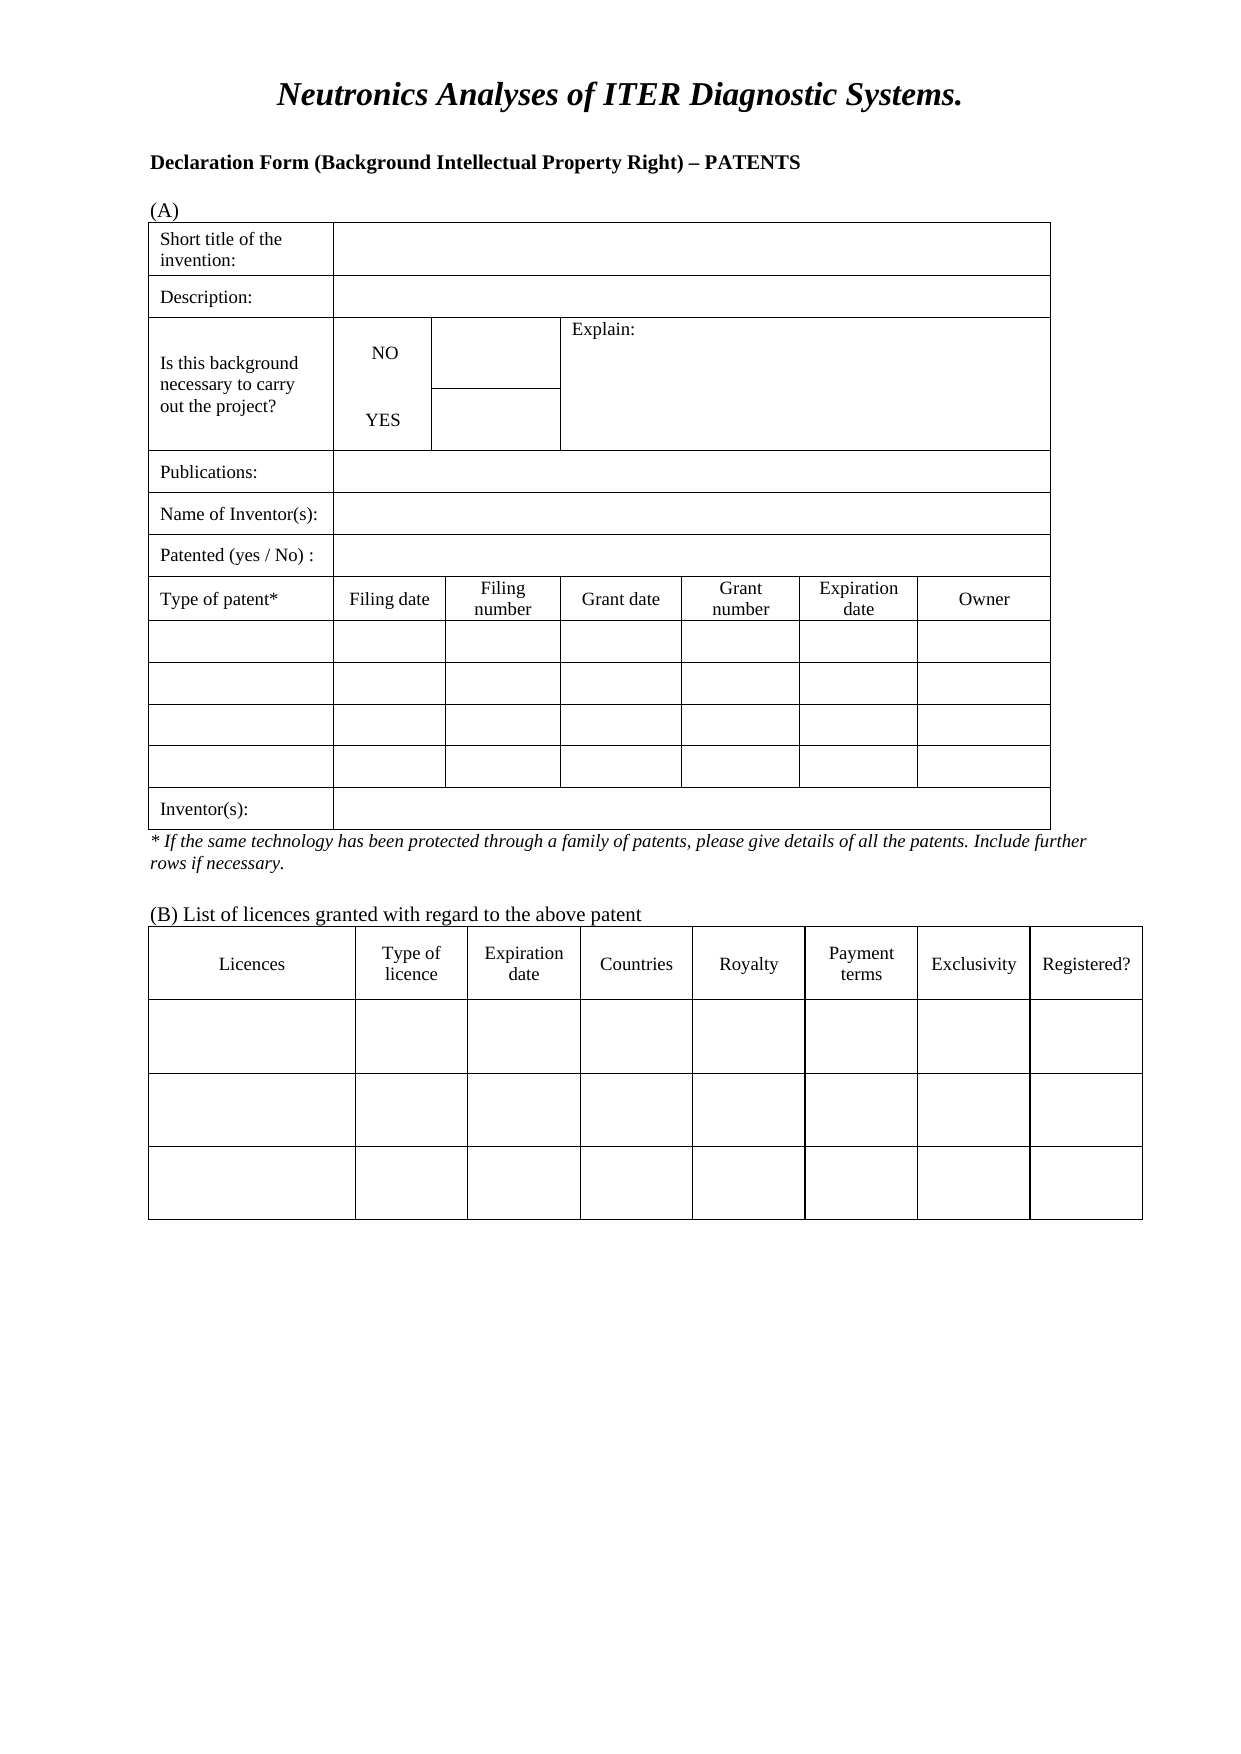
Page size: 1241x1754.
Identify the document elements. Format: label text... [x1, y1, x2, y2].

table_cell Publications: [149, 451, 333, 492]
table_cell [693, 1074, 804, 1146]
table_cell [446, 621, 560, 662]
table_cell Type of patent* [149, 577, 333, 620]
table_cell [1031, 1074, 1142, 1146]
table_cell [561, 705, 681, 745]
table_cell [356, 1000, 467, 1072]
table_cell Expiration date [800, 577, 917, 620]
table_header [334, 223, 1050, 275]
table_cell [806, 1000, 917, 1072]
table_header Licences [149, 927, 355, 999]
table_header Short title of the invention: [149, 223, 333, 275]
text Declaration Form (Background Intellectual Property Right) – PATENTS [150, 150, 1090, 174]
table_cell [149, 621, 333, 662]
table_cell [806, 1147, 917, 1219]
table_cell [693, 1147, 804, 1219]
table_cell [693, 1000, 804, 1072]
table_cell [468, 1147, 580, 1219]
table_cell Grant number [682, 577, 799, 620]
table_header Expiration date [468, 927, 580, 999]
table_cell [356, 1074, 467, 1146]
table_cell [581, 1147, 692, 1219]
table_cell NO [334, 318, 431, 387]
table_cell [432, 318, 560, 387]
text * If the same technology has been protected through a family of patents, please give details of all the patents. Include further rows if necessary. [150, 830, 1090, 873]
table_cell [800, 663, 917, 703]
table_cell [581, 1000, 692, 1072]
table_cell [334, 621, 445, 662]
table_cell [918, 663, 1050, 703]
table_cell [581, 1074, 692, 1146]
table_cell Owner [918, 577, 1050, 620]
table_cell [356, 1147, 467, 1219]
table_cell [149, 746, 333, 787]
table_header Royalty [693, 927, 804, 999]
table_cell [800, 705, 917, 745]
table_cell Description: [149, 276, 333, 317]
table_cell [561, 663, 681, 703]
table_cell [682, 663, 799, 703]
table_cell [149, 1000, 355, 1072]
table_cell [1031, 1000, 1142, 1072]
text (A) [150, 198, 1090, 222]
table_cell Inventor(s): [149, 788, 333, 829]
table_cell [800, 621, 917, 662]
table_header Type of licence [356, 927, 467, 999]
table_cell [446, 705, 560, 745]
table_cell [334, 746, 445, 787]
table_cell [918, 1074, 1029, 1146]
table_cell [149, 1074, 355, 1146]
table_cell [918, 746, 1050, 787]
table_cell [334, 535, 1050, 576]
table_cell [1031, 1147, 1142, 1219]
table_cell Filing date [334, 577, 445, 620]
table_header Countries [581, 927, 692, 999]
table_cell [468, 1074, 580, 1146]
table_cell [561, 746, 681, 787]
table_cell [149, 705, 333, 745]
table_header Exclusivity [918, 927, 1029, 999]
table_cell [334, 493, 1050, 534]
table_cell YES [334, 388, 431, 450]
table_header Registered? [1031, 927, 1142, 999]
table_cell [682, 621, 799, 662]
table_cell [682, 705, 799, 745]
table_cell [918, 1000, 1029, 1072]
table_cell Patented (yes / No) : [149, 535, 333, 576]
table_cell [334, 276, 1050, 317]
table_cell Explain: [561, 318, 1050, 450]
table_cell [334, 451, 1050, 492]
table_cell [806, 1074, 917, 1146]
table_cell Grant date [561, 577, 681, 620]
table_cell [561, 621, 681, 662]
table_cell [446, 663, 560, 703]
table_cell [334, 705, 445, 745]
table_cell [432, 389, 560, 450]
table_cell [918, 621, 1050, 662]
table_cell Name of Inventor(s): [149, 493, 333, 534]
table_cell [682, 746, 799, 787]
text (B) List of licences granted with regard to the above patent [150, 902, 1090, 926]
table_cell [149, 663, 333, 703]
table_header Payment terms [806, 927, 917, 999]
table_cell [334, 788, 1050, 829]
table_cell Is this background necessary to carry out the project? [149, 318, 333, 450]
table_cell [918, 1147, 1029, 1219]
table_cell Filing number [446, 577, 560, 620]
table_cell [334, 663, 445, 703]
table_cell [446, 746, 560, 787]
table_cell [918, 705, 1050, 745]
table_cell [800, 746, 917, 787]
table_cell [149, 1147, 355, 1219]
table_cell [468, 1000, 580, 1072]
